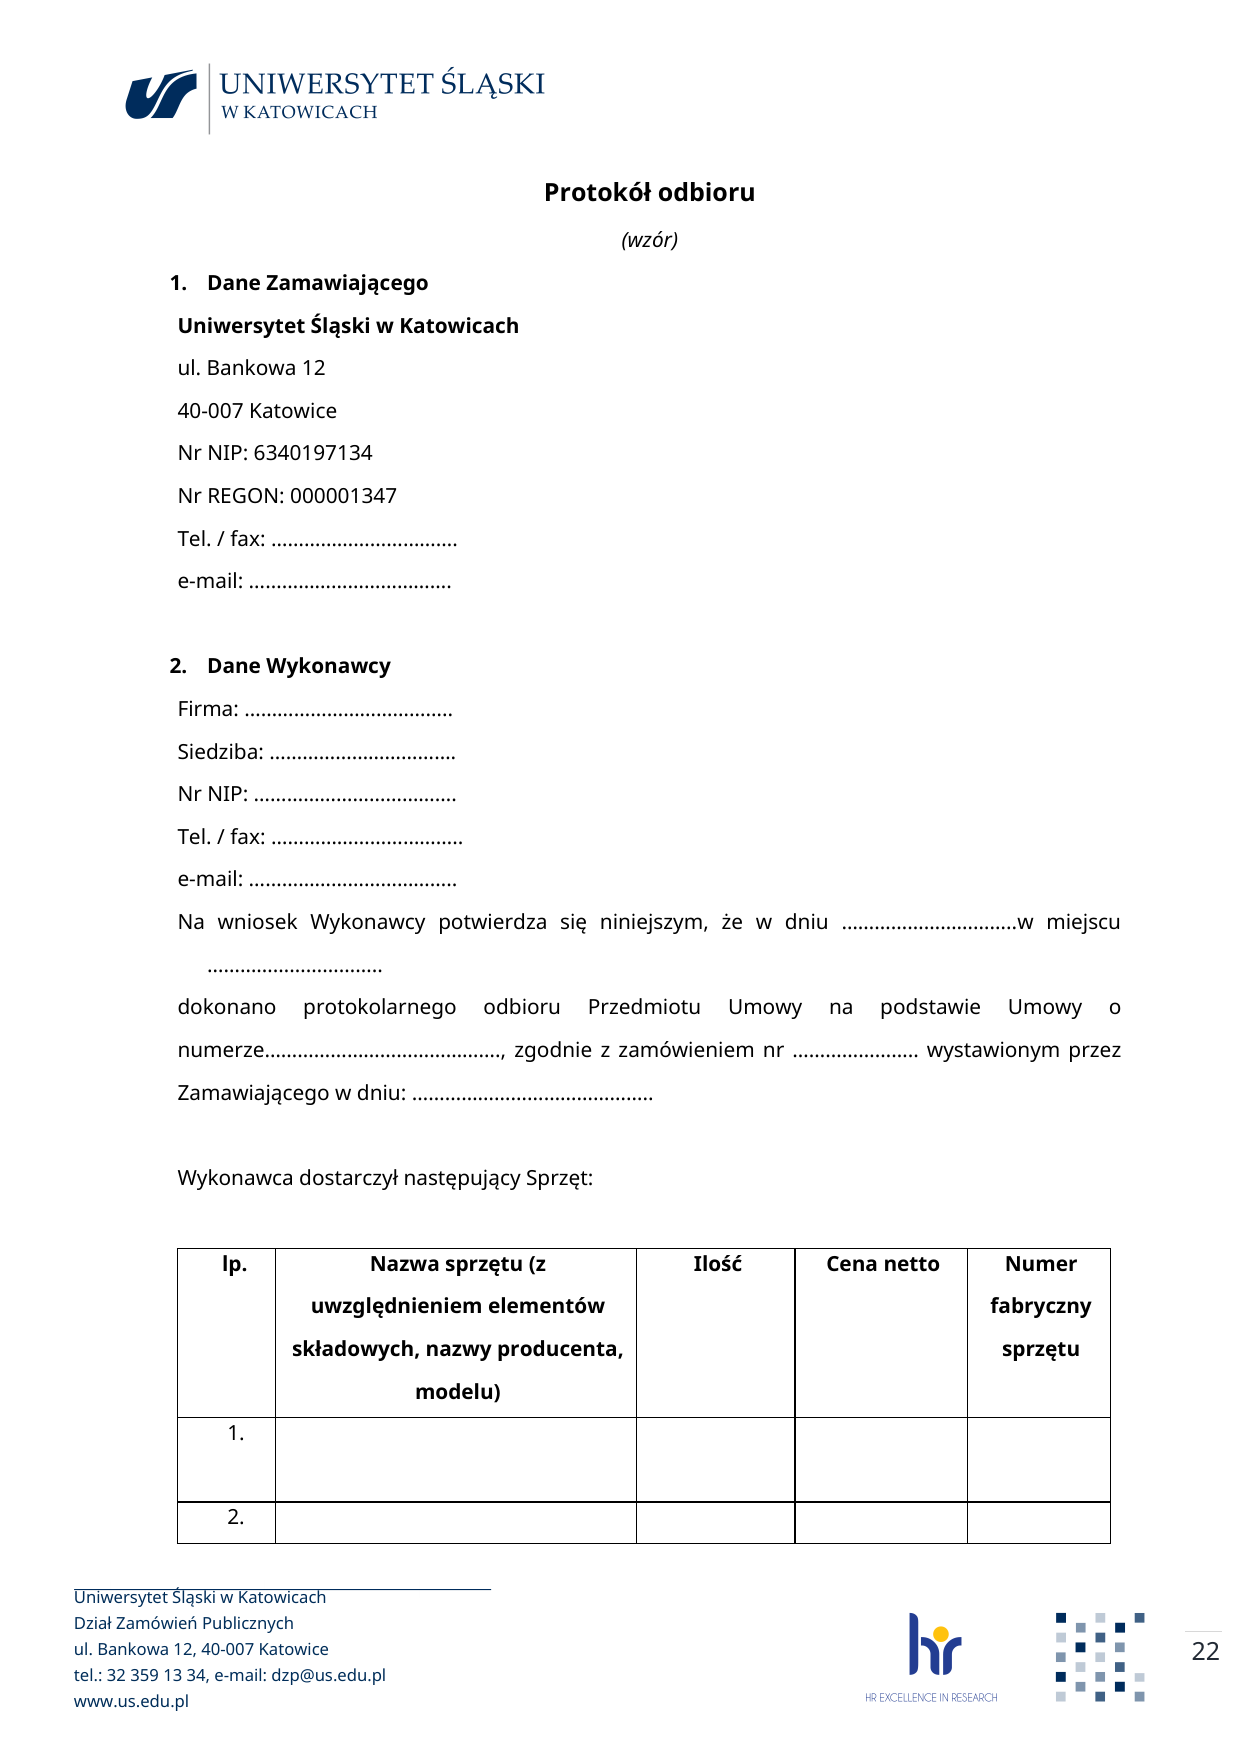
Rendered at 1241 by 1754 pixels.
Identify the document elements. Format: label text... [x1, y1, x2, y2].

table_cell 2. [178, 1503, 275, 1543]
table_cell [637, 1503, 794, 1543]
text Wykonawca dostarczył następujący Sprzęt: [177, 1163, 1122, 1191]
text Nr NIP: ………………………………. [177, 779, 1122, 808]
text Uniwersytet Śląski w Katowicach [177, 311, 1122, 339]
table_header Cena netto [796, 1249, 967, 1417]
table_cell [276, 1503, 636, 1543]
picture [0, 1580, 492, 1598]
picture [797, 1485, 1174, 1731]
text Na wniosek Wykonawcy potwierdza się niniejszym, że w dniu …………………………..w miejscu ………………………….. [177, 907, 1122, 978]
text Siedziba: ……………………………. [177, 737, 1122, 765]
text 40-007 Katowice [177, 396, 1122, 424]
table_cell 1. [178, 1418, 275, 1501]
table_header Nazwa sprzętu (z uwzględnieniem elementów składowych, nazwy producenta, modelu) [276, 1249, 636, 1417]
table_cell [276, 1418, 636, 1501]
text Nr NIP: 6340197134 [177, 438, 1122, 467]
text ul. Bankowa 12 [177, 353, 1122, 382]
text Tel. / fax: …………………………….. [177, 822, 1122, 850]
text Protokół odbioru [177, 174, 1122, 208]
table_header lp. [178, 1249, 275, 1417]
text e-mail: ………………………………. [177, 566, 1122, 595]
text (wzór) [177, 226, 1122, 254]
picture [7, 0, 1241, 170]
text Nr REGON: 000001347 [177, 481, 1122, 509]
text e-mail: ……………………………….. [177, 864, 1122, 893]
list Dane Wykonawcy [169, 652, 1122, 680]
text dokonano protokolarnego odbioru Przedmiotu Umowy na podstawie Umowy o numerze……………………………………., zgodnie z zamówieniem nr ………………….. wystawionym przez Zamawiającego w dniu: …………………………………….. [177, 992, 1122, 1106]
text Firma: ……………………………….. [177, 694, 1122, 723]
table_cell [637, 1418, 794, 1501]
table_cell [796, 1503, 967, 1543]
table_header Numer fabryczny sprzętu [968, 1249, 1110, 1417]
table_cell [796, 1418, 967, 1501]
table_cell [968, 1418, 1110, 1501]
list Dane Zamawiającego [169, 268, 1122, 297]
table_cell [968, 1503, 1110, 1543]
table_header Ilość [637, 1249, 794, 1417]
text Tel. / fax: ……………………………. [177, 524, 1122, 552]
